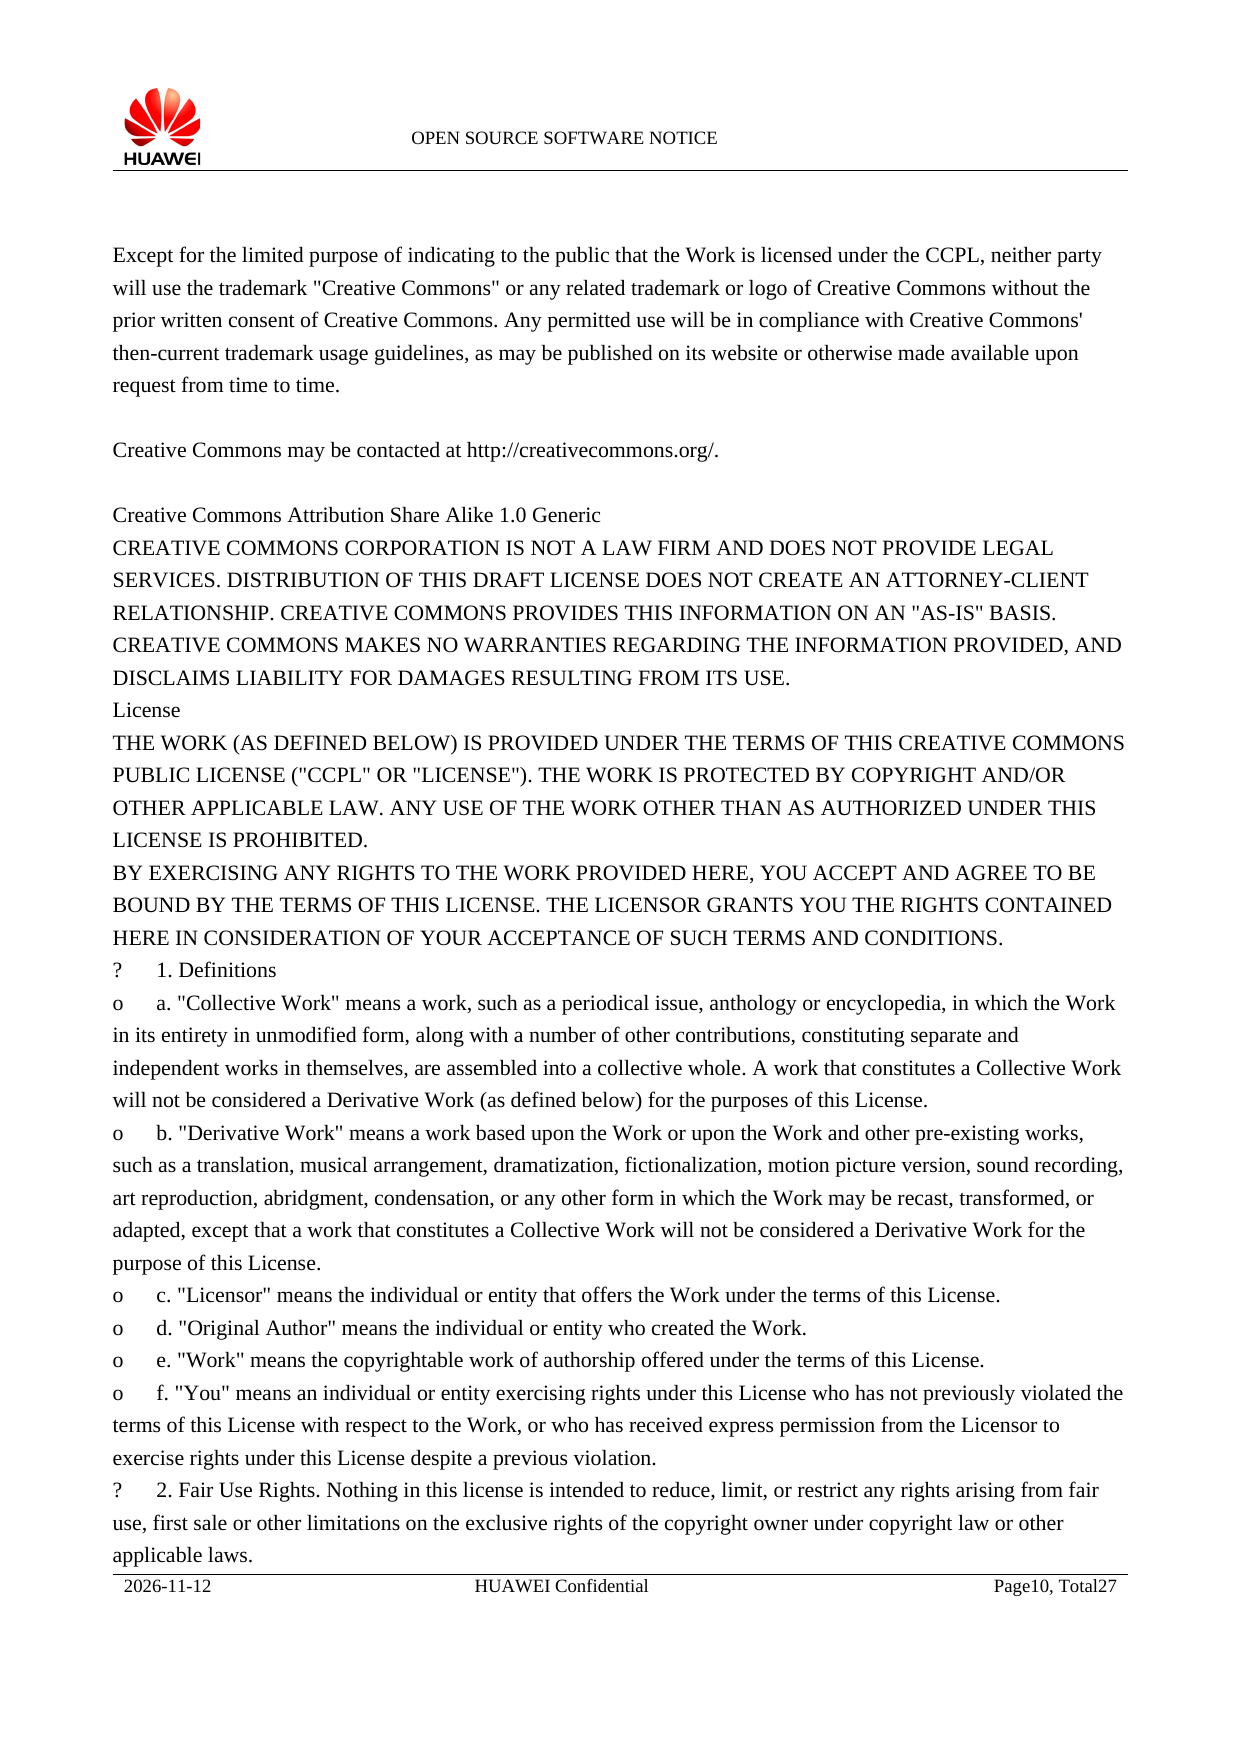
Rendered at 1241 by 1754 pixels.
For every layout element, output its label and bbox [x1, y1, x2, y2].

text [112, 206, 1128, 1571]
picture [124, 88, 201, 165]
